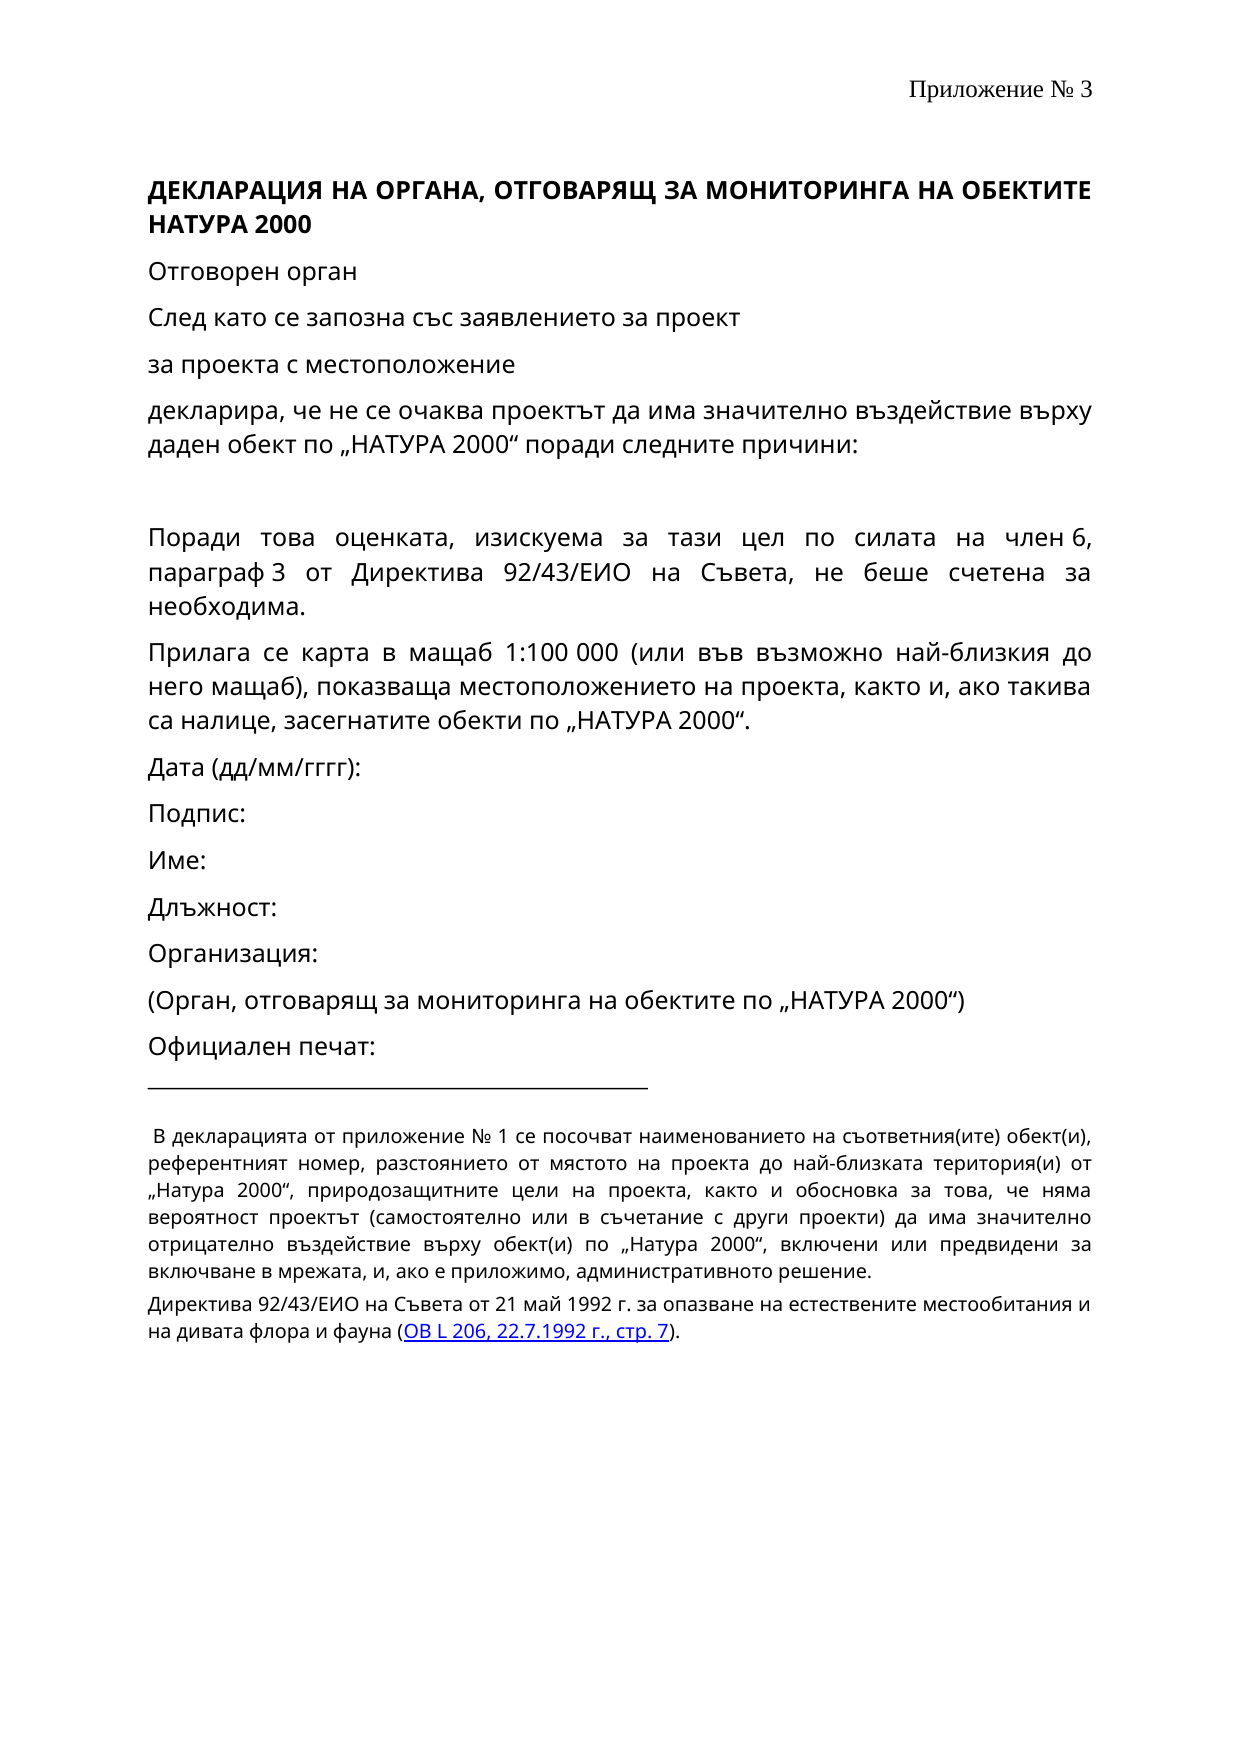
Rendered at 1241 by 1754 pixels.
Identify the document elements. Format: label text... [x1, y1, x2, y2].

text Име: [148, 843, 1093, 877]
text Подпис: [148, 796, 1093, 830]
text декларира, че не се очаква проектът да има значително въздействие върху даден обект по „НАТУРА 2000“ поради следните причини: [148, 393, 1093, 461]
text Отговорен орган [148, 253, 1093, 287]
text ДЕКЛАРАЦИЯ НА ОРГАНА, ОТГОВАРЯЩ ЗА МОНИТОРИНГА НА ОБЕКТИТЕ НАТУРА 2000 [148, 173, 1093, 241]
text След като се запозна със заявлението за проект [148, 300, 1093, 334]
text Прилага се карта в мащаб 1:100 000 (или във възможно най-близкия до него мащаб), показваща местоположението на проекта, както и, ако такива са налице, засегнатите обекти по „НАТУРА 2000“. [148, 635, 1093, 737]
text Официален печат: [148, 1029, 1093, 1063]
text за проекта с местоположение [148, 346, 1093, 380]
text Длъжност: [148, 889, 1093, 923]
text (Орган, отговарящ за мониторинга на обектите по „НАТУРА 2000“) [148, 982, 1093, 1016]
text Организация: [148, 936, 1093, 970]
text Дата (дд/мм/гггг): [148, 749, 1093, 783]
text Директива 92/43/ЕИО на Съвета от 21 май 1992 г. за опазване на естествените местообитания и на дивата флора и фауна (ОВ L 206, 22.7.1992 г., стр. 7). [148, 1290, 1093, 1344]
text В декларацията от приложение № 1 се посочват наименованието на съответния(ите) обект(и), референтният номер, разстоянието от мястото на проекта до най-близката територия(и) от „Натура 2000“, природозащитните цели на проекта, както и обосновка за това, че няма вероятност проектът (самостоятелно или в съчетание с други проекти) да има значително отрицателно въздействие върху обект(и) по „Натура 2000“, включени или предвидени за включване в мрежата, и, ако е приложимо, административното решение. [148, 1122, 1093, 1284]
text Поради това оценката, изискуема за тази цел по силата на член 6, параграф 3 от Директива 92/43/ЕИО на Съвета, не беше счетена за необходима. [148, 520, 1093, 622]
